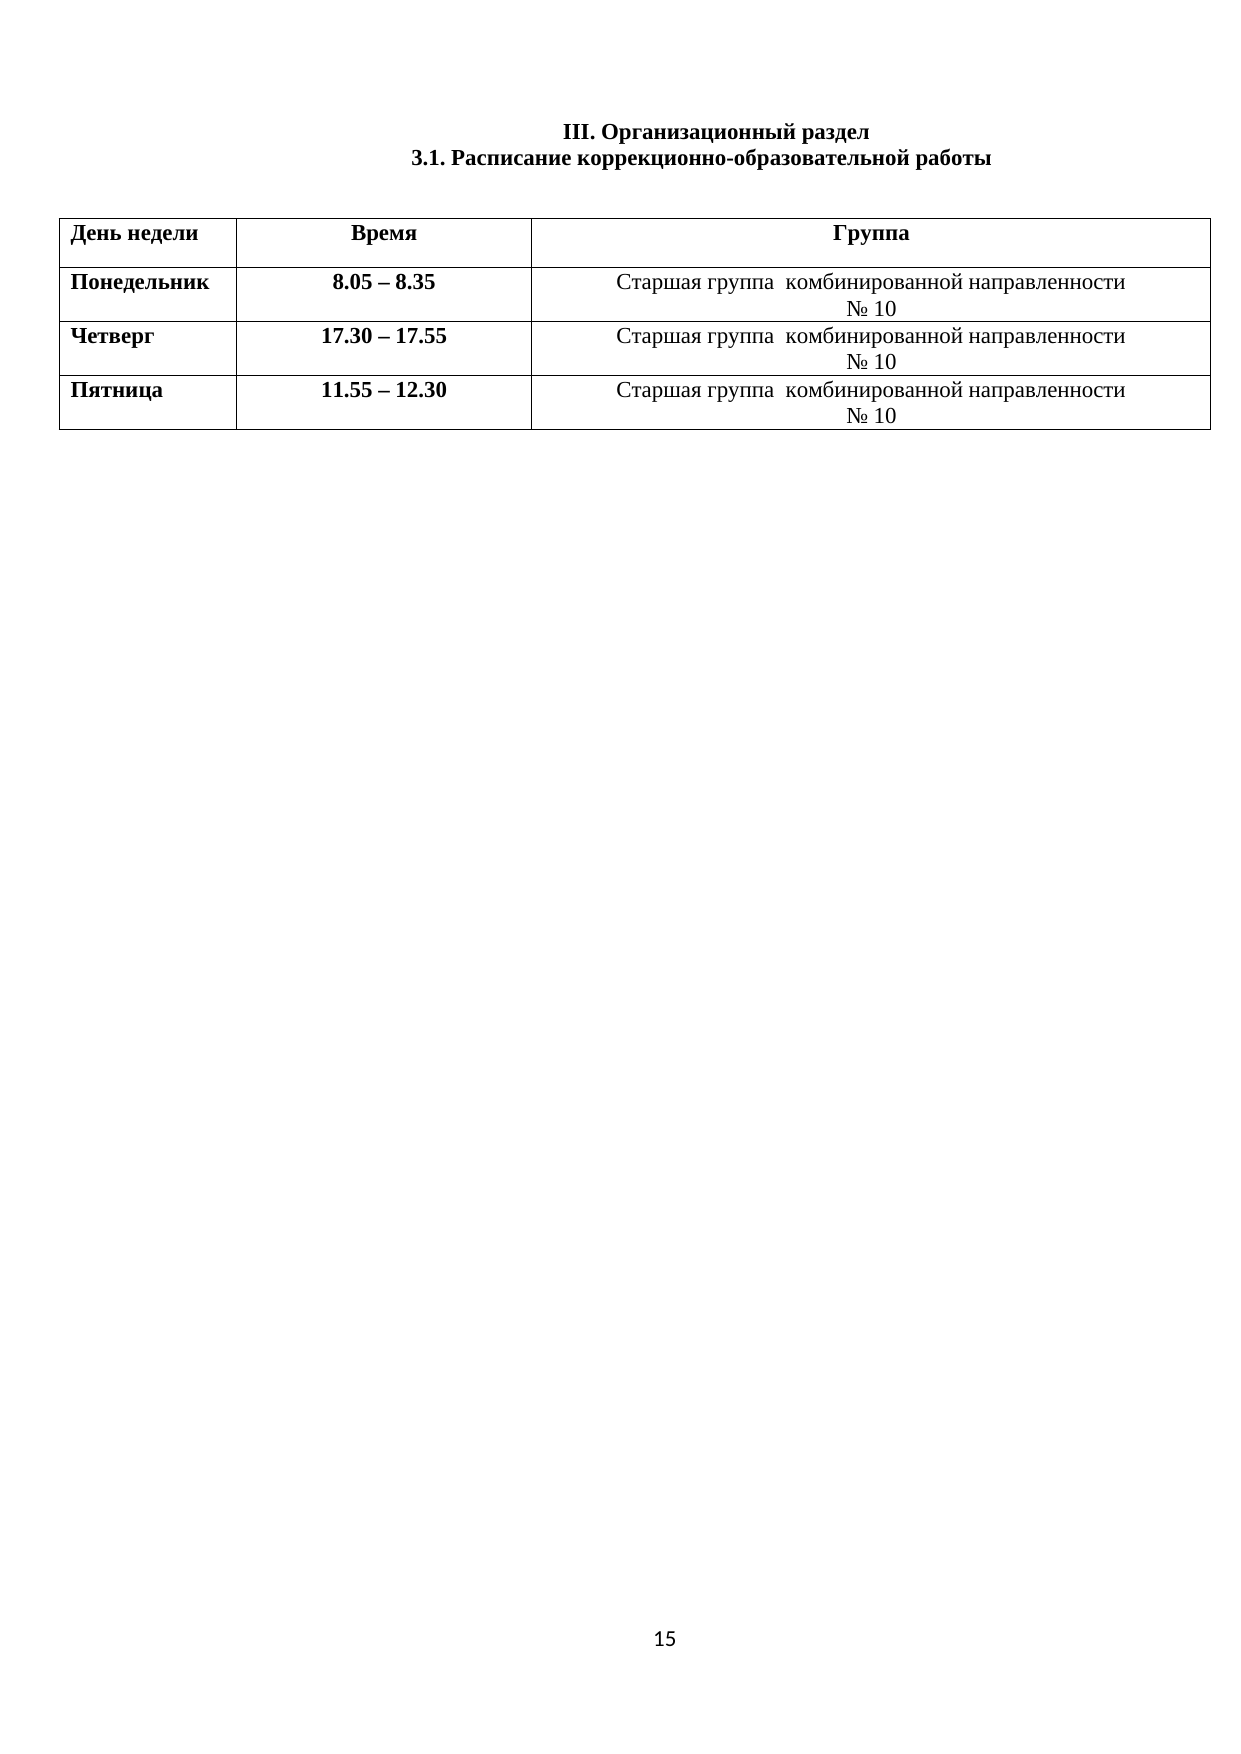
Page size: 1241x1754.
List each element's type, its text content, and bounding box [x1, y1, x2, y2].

table_header День недели [60, 219, 236, 267]
table_cell Четверг [60, 322, 236, 375]
table_cell Старшая группа комбинированной направленности № 10 [532, 376, 1210, 428]
table_cell Старшая группа комбинированной направленности № 10 [532, 322, 1210, 375]
text 3.1. Расписание коррекционно-образовательной работы [207, 144, 1122, 171]
table_header Группа [532, 219, 1210, 267]
table_header Время [237, 219, 531, 267]
table_cell 17.30 – 17.55 [237, 322, 531, 375]
table_cell Понедельник [60, 268, 236, 321]
text III. Организационный раздел [207, 118, 1152, 144]
table_cell 11.55 – 12.30 [237, 376, 531, 428]
table_cell Старшая группа комбинированной направленности № 10 [532, 268, 1210, 321]
table_cell 8.05 – 8.35 [237, 268, 531, 321]
table_cell Пятница [60, 376, 236, 428]
